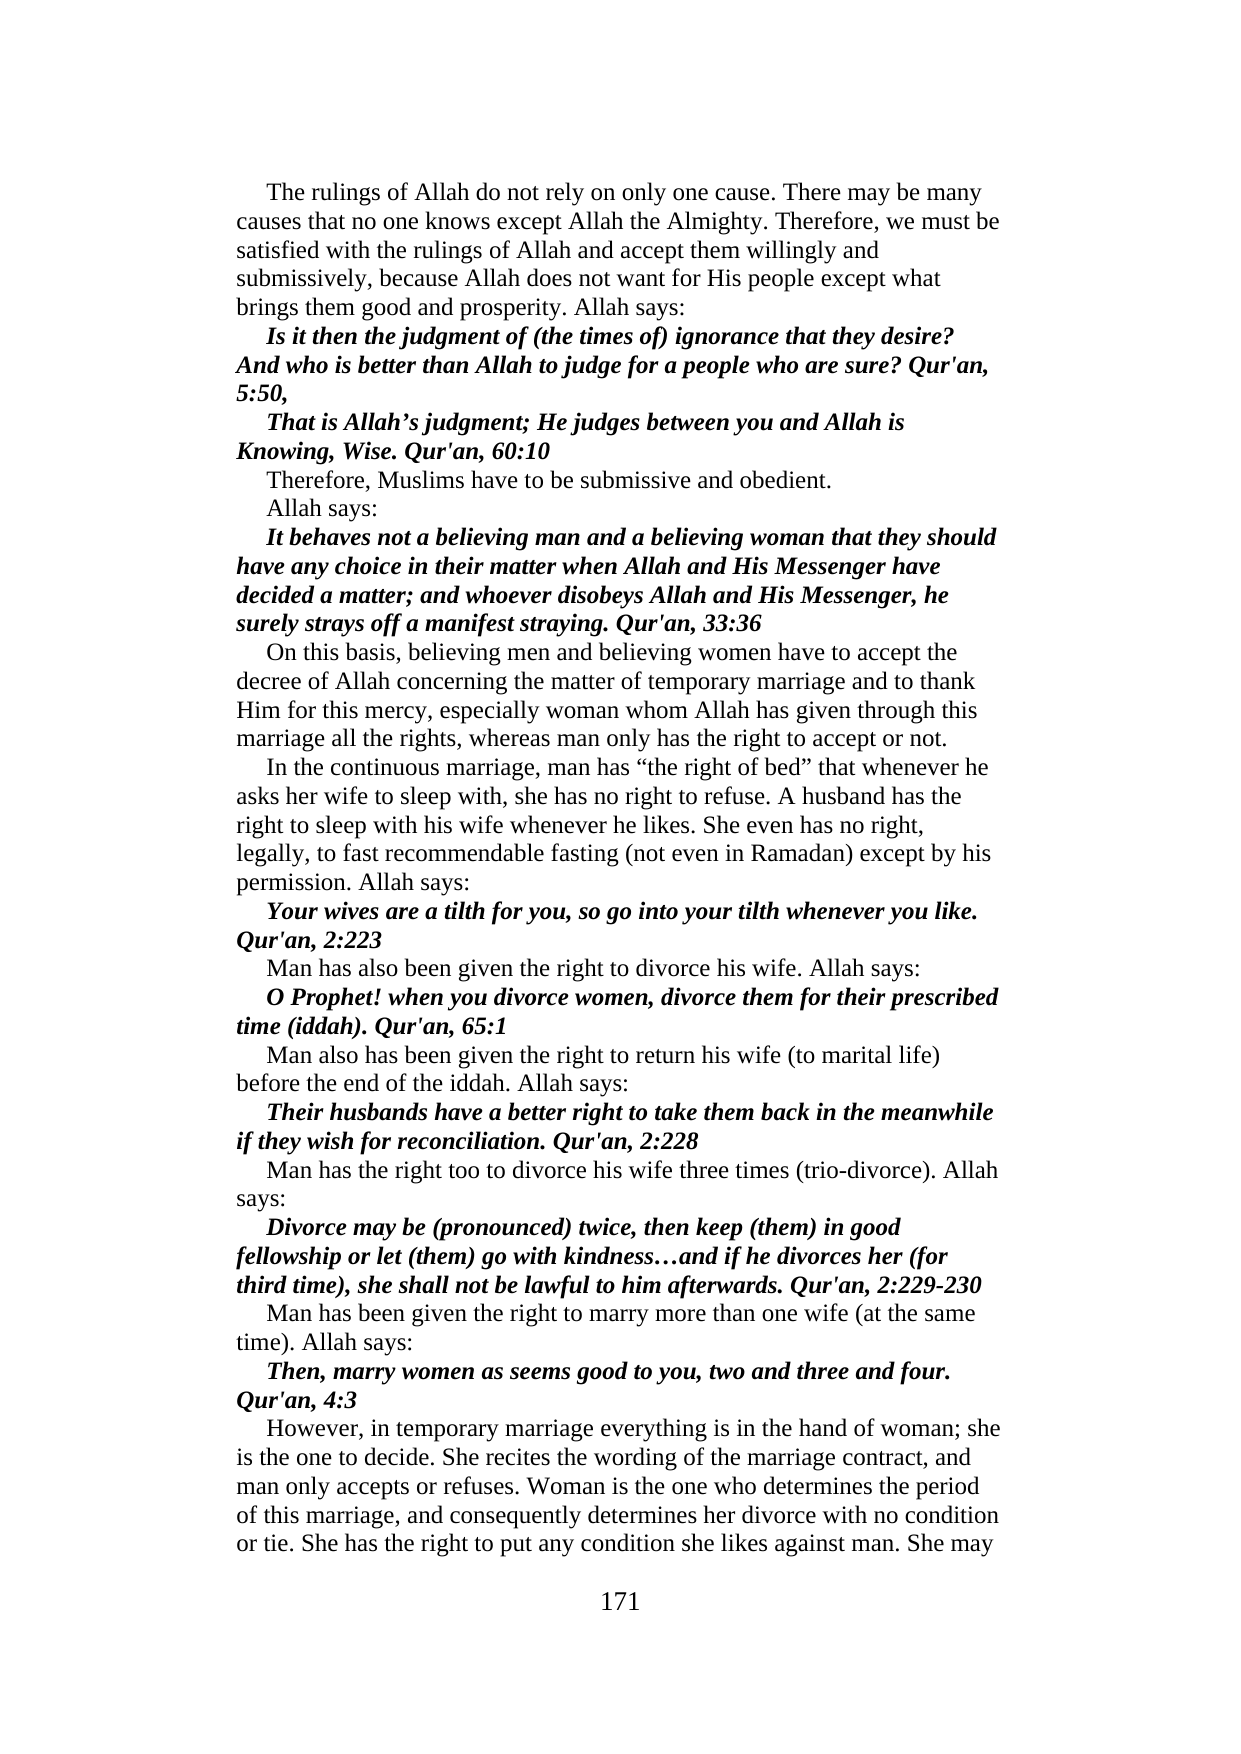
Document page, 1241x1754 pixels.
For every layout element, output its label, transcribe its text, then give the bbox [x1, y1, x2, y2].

text Therefore, Muslims have to be submissive and obedient. [236, 465, 1004, 493]
text Man has also been given the right to divorce his wife. Allah says: [236, 953, 1004, 982]
text Their husbands have a better right to take them back in the meanwhile if they wish for reconciliation. Qur'an, 2:228 [236, 1097, 1004, 1155]
text The rulings of Allah do not rely on only one cause. There may be many causes that no one knows except Allah the Almighty. Therefore, we must be satisfied with the rulings of Allah and accept them willingly and submissively, because Allah does not want for His people except what brings them good and prosperity. Allah says: [236, 177, 1004, 321]
text On this basis, believing men and believing women have to accept the decree of Allah concerning the matter of temporary marriage and to thank Him for this mercy, especially woman whom Allah has given through this marriage all the rights, whereas man only has the right to accept or not. [236, 637, 1004, 752]
text O Prophet! when you divorce women, divorce them for their prescribed time (iddah). Qur'an, 65:1 [236, 982, 1004, 1040]
text Man also has been given the right to return his wife (to marital life) before the end of the iddah. Allah says: [236, 1040, 1004, 1097]
text That is Allah’s judgment; He judges between you and Allah is Knowing, Wise. Qur'an, 60:10 [236, 407, 1004, 465]
text Divorce may be (pronounced) twice, then keep (them) in good fellowship or let (them) go with kindness…and if he divorces her (for third time), she shall not be lawful to him afterwards. Qur'an, 2:229-230 [236, 1212, 1004, 1298]
text It behaves not a believing man and a believing woman that they should have any choice in their matter when Allah and His Messenger have decided a matter; and whoever disobeys Allah and His Messenger, he surely strays off a manifest straying. Qur'an, 33:36 [236, 522, 1004, 637]
text In the continuous marriage, man has “the right of bed” that whenever he asks her wife to sleep with, she has no right to refuse. A husband has the right to sleep with his wife whenever he likes. She even has no right, legally, to fast recommendable fasting (not even in Ramadan) except by his permission. Allah says: [236, 752, 1004, 896]
text Your wives are a tilth for you, so go into your tilth whenever you like. Qur'an, 2:223 [236, 896, 1004, 953]
text Man has been given the right to marry more than one wife (at the same time). Allah says: [236, 1298, 1004, 1356]
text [236, 1413, 1004, 1557]
text Then, marry women as seems good to you, two and three and four. Qur'an, 4:3 [236, 1356, 1004, 1413]
text Allah says: [236, 493, 1004, 522]
text Man has the right too to divorce his wife three times (trio-divorce). Allah says: [236, 1155, 1004, 1212]
text Is it then the judgment of (the times of) ignorance that they desire? And who is better than Allah to judge for a people who are sure? Qur'an, 5:50, [236, 321, 1004, 407]
